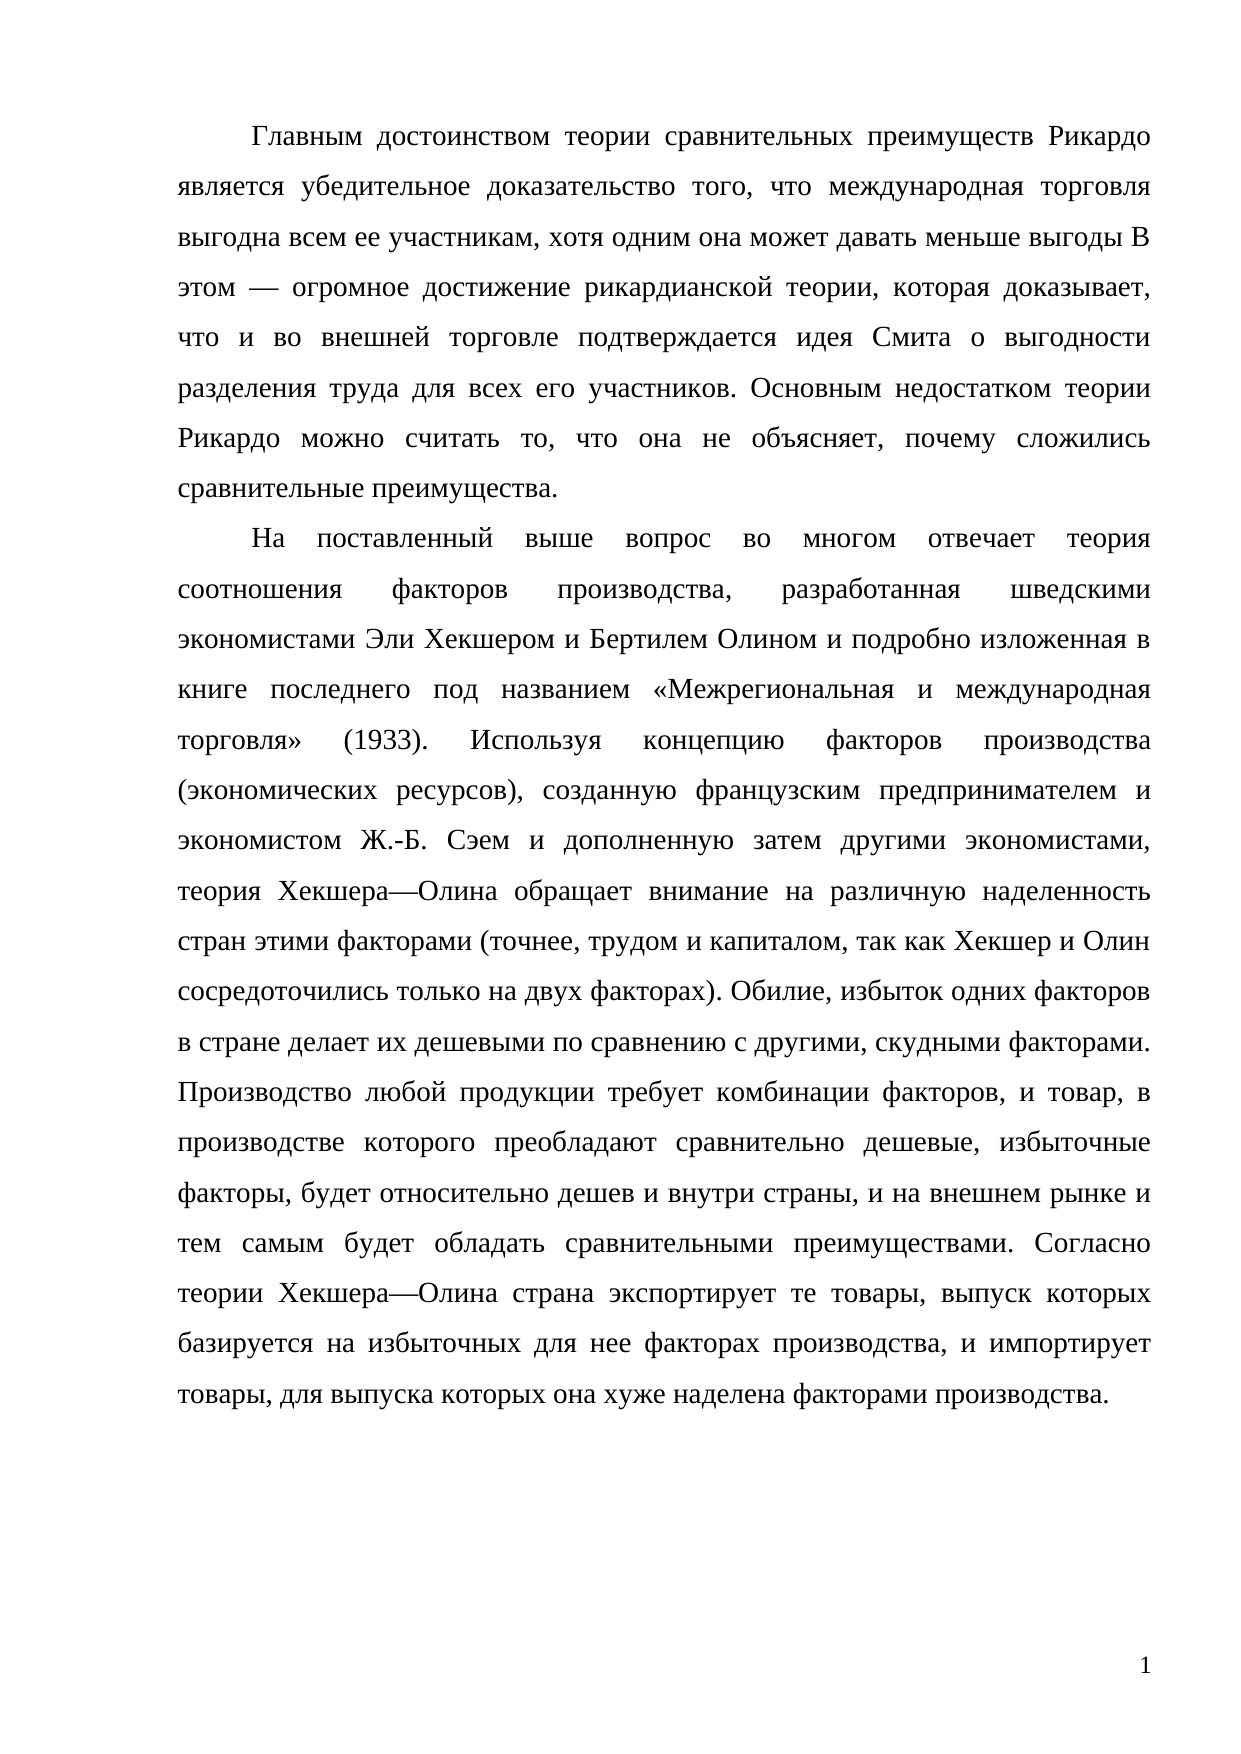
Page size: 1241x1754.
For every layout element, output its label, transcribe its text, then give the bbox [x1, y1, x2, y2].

text На поставленный выше вопрос во многом отвечает теория соотношения факторов производства, разработанная шведскими экономистами Эли Хекшером и Бертилем Олином и подробно изложенная в книге последнего под названием «Межрегиональная и международная торговля» (1933). Используя концепцию факторов производства (экономических ресурсов), созданную французским предпринимателем и экономистом Ж.-Б. Сэем и дополненную затем другими экономистами, теория Хекшера—Олина обращает внимание на различную наделенность стран этими факторами (точнее, трудом и капиталом, так как Хекшер и Олин сосредоточились только на двух факторах). Обилие, избыток одних факторов в стране делает их дешевыми по сравнению с другими, скудными факторами. Производство любой продукции требует комбинации факторов, и товар, в производстве которого преобладают сравнительно дешевые, избыточные факторы, будет относительно дешев и внутри страны, и на внешнем рынке и тем самым будет обладать сравнительными преимуществами. Согласно теории Хекшера—Олина страна экспортирует те товары, выпуск которых базируется на избыточных для нее факторах производства, и импортирует товары, для выпуска которых она хуже наделена факторами производства. [177, 521, 1152, 1409]
text Главным достоинством теории сравнительных преимуществ Рикардо является убедительное доказательство того, что международная торговля выгодна всем ее участникам, хотя одним она может давать меньше выгоды В этом — огромное достижение рикардианской теории, которая доказывает, что и во внешней торговле подтверждается идея Смита о выгодности разделения труда для всех его участников. Основным недостатком теории Рикардо можно считать то, что она не объясняет, почему сложились сравнительные преимущества. [177, 118, 1152, 504]
